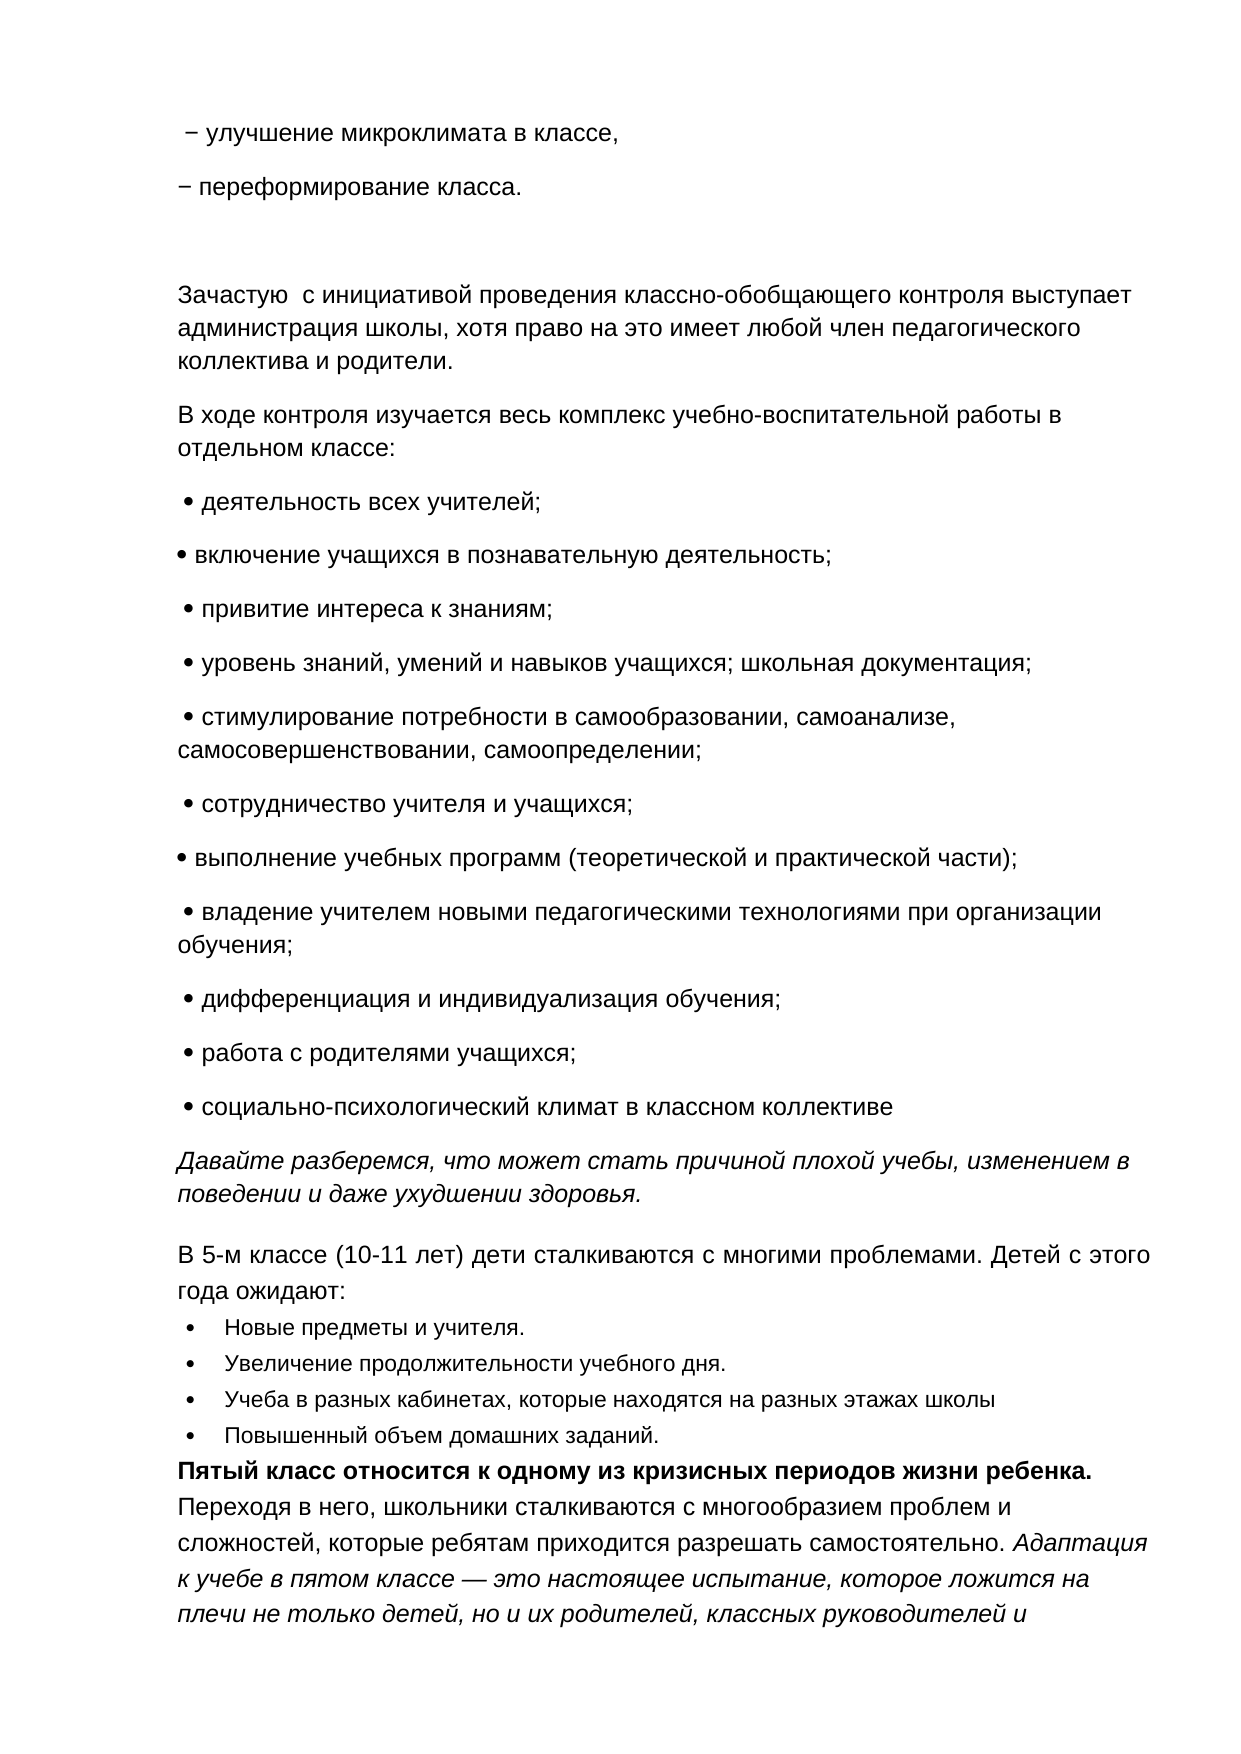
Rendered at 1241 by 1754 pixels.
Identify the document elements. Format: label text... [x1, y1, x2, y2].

text работа с родителями учащихся; [177, 1038, 1152, 1067]
text сотрудничество учителя и учащихся; [177, 789, 1152, 818]
text уровень знаний, умений и навыков учащихся; школьная документация; [177, 648, 1152, 677]
text − улучшение микроклимата в классе, [177, 118, 1152, 147]
text социально-психологический климат в классном коллективе [177, 1092, 1152, 1121]
text деятельность всех учителей; [177, 486, 1152, 515]
text дифференциация и индивидуализация обучения; [177, 984, 1152, 1013]
text владение учителем новыми педагогическими технологиями при организации обучения; [177, 897, 1152, 959]
text Давайте разберемся, что может стать причиной плохой учебы, изменением в поведении и даже ухудшении здоровья. [177, 1146, 1152, 1208]
list Повышенный объем домашних заданий. [187, 1413, 1152, 1448]
list Увеличение продолжительности учебного дня. [187, 1341, 1152, 1377]
text В 5-м классе (10-11 лет) дети сталкиваются с многими проблемами. Детей с этого года ожидают: [177, 1233, 1152, 1305]
text привитие интереса к знаниям; [177, 594, 1152, 623]
text Зачастую с инициативой проведения классно-обобщающего контроля выступает администрация школы, хотя право на это имеет любой член педагогического коллектива и родители. [177, 280, 1152, 374]
text стимулирование потребности в самообразовании, самоанализе, самосовершенствовании, самоопределении; [177, 702, 1152, 764]
text − переформирование класса. [177, 172, 1152, 201]
text В ходе контроля изучается весь комплекс учебно-воспитательной работы в отдельном классе: [177, 399, 1152, 461]
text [177, 1448, 1152, 1628]
list Учеба в разных кабинетах, которые находятся на разных этажах школы [187, 1377, 1152, 1413]
text выполнение учебных программ (теоретической и практической части); [177, 843, 1152, 872]
text включение учащихся в познавательную деятельность; [177, 540, 1152, 569]
list Новые предметы и учителя. [187, 1305, 1152, 1341]
